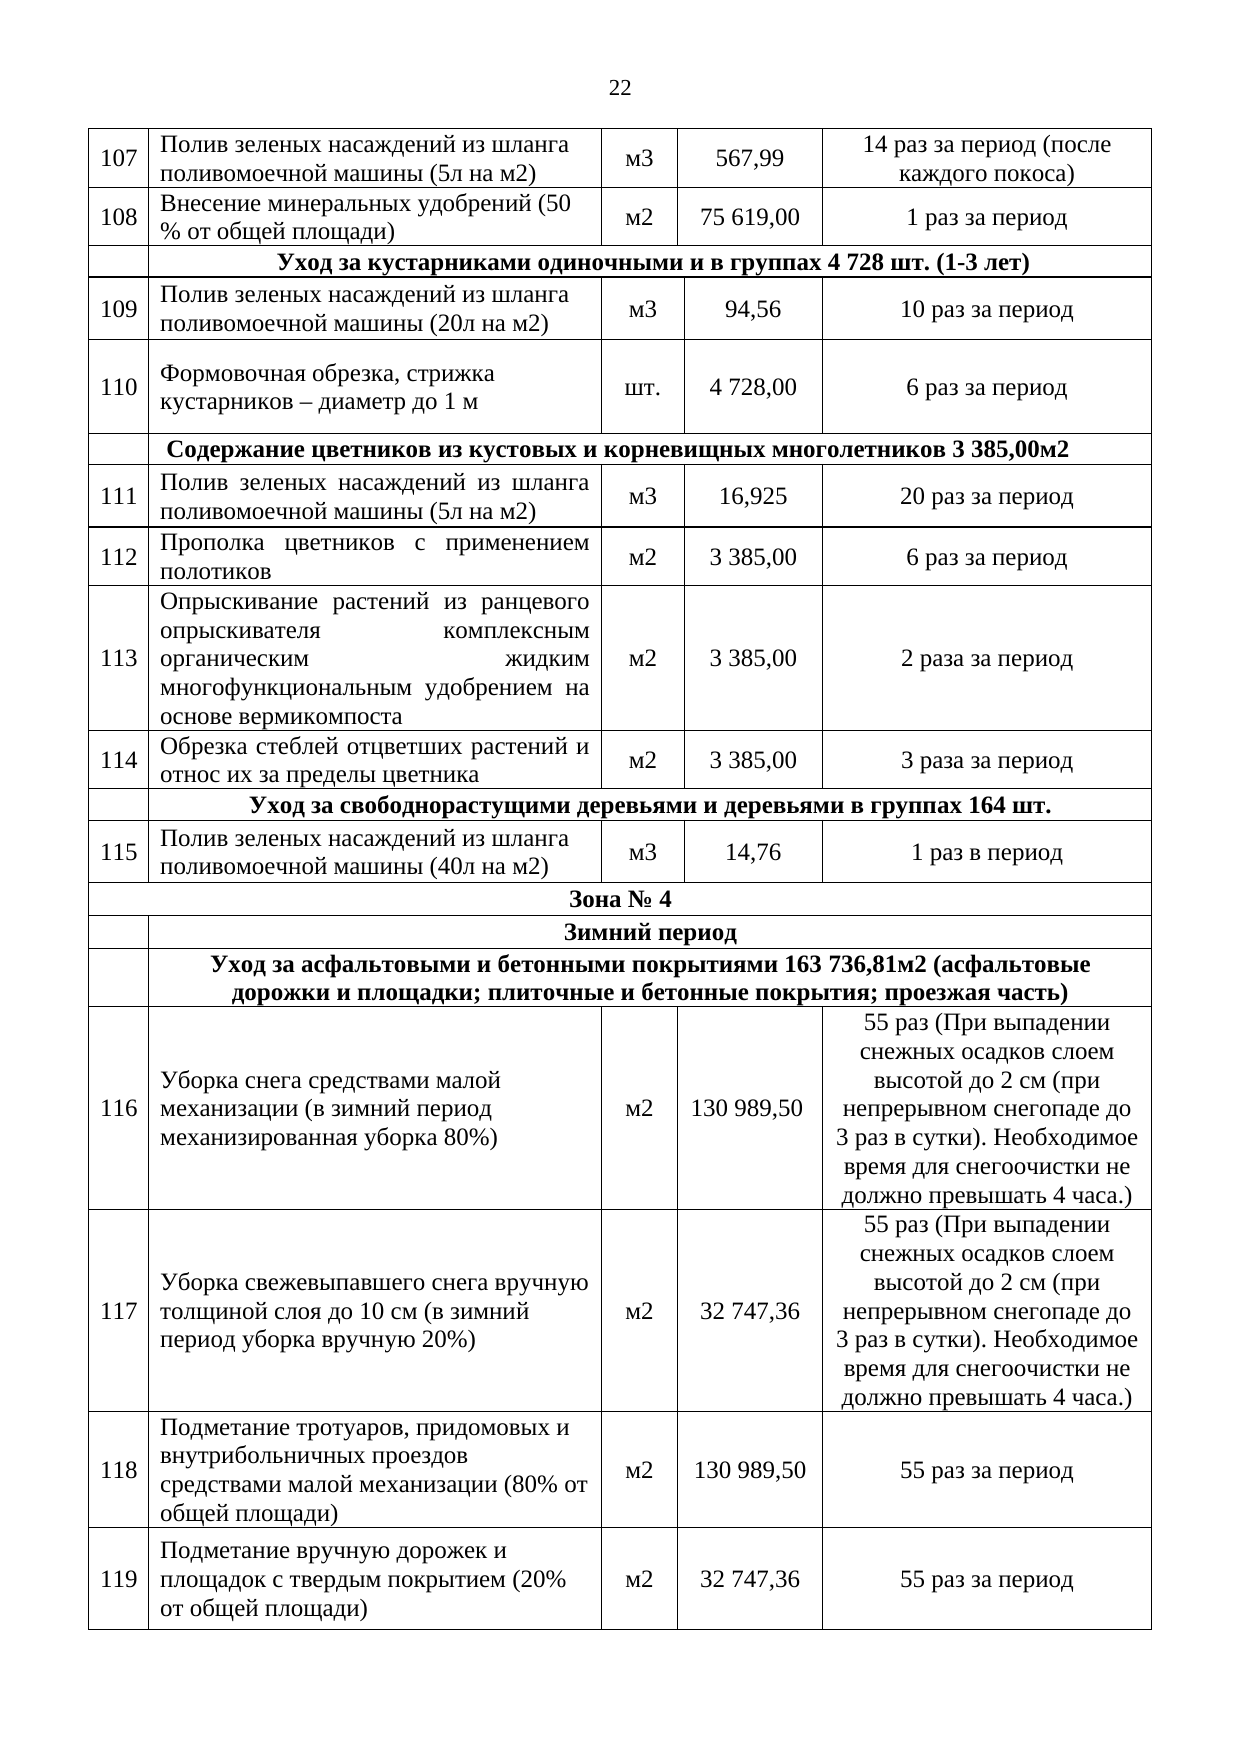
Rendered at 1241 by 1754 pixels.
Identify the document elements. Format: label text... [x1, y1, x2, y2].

table_cell Уборка снега средствами малой механизации (в зимний период механизированная уборка 80%) [149, 1007, 601, 1208]
table_cell Полив зеленых насаждений из шланга поливомоечной машины (5л на м2) [149, 465, 601, 526]
table_cell м2 [602, 528, 684, 585]
table_cell м2 [602, 1412, 677, 1527]
table_cell Полив зеленых насаждений из шланга поливомоечной машины (20л на м2) [149, 278, 601, 339]
table_cell м3 [602, 278, 684, 339]
table_cell Зона № 4 [89, 883, 1151, 915]
table_cell 118 [89, 1412, 148, 1527]
table_cell 10 раз за период [823, 278, 1151, 339]
table_cell 55 раз (При выпадении снежных осадков слоем высотой до 2 см (при непрерывном снегопаде до 3 раз в сутки). Необходимое время для снегоочистки не должно превышать 4 часа.) [823, 1210, 1151, 1411]
table_cell 108 [89, 188, 148, 245]
table_cell 16,925 [685, 465, 822, 526]
table_cell Прополка цветников с применением полотиков [149, 528, 601, 585]
table_cell 32 747,36 [678, 1528, 822, 1629]
table_cell Содержание цветников из кустовых и корневищных многолетников 3 385,00м2 [149, 434, 1151, 464]
table_cell 6 раз за период [823, 340, 1151, 433]
table_cell 3 раза за период [823, 731, 1151, 788]
table_cell 14 раз за период (после каждого покоса) [823, 129, 1151, 187]
table_cell 55 раз за период [823, 1528, 1151, 1629]
table_cell Полив зеленых насаждений из шланга поливомоечной машины (40л на м2) [149, 821, 601, 882]
table_cell 111 [89, 465, 148, 526]
table_cell 115 [89, 821, 148, 882]
table_cell [89, 916, 148, 948]
table_cell 3 385,00 [685, 731, 822, 788]
table_cell Обрезка стеблей отцветших растений и относ их за пределы цветника [149, 731, 601, 788]
table_cell 567,99 [678, 129, 822, 187]
table_cell 14,76 [685, 821, 822, 882]
table_cell [89, 246, 148, 276]
table_cell 110 [89, 340, 148, 433]
table_cell м2 [602, 586, 684, 730]
table_cell м2 [602, 188, 677, 245]
table_cell Подметание вручную дорожек и площадок с твердым покрытием (20% от общей площади) [149, 1528, 601, 1629]
table_cell м3 [602, 129, 677, 187]
table_cell 130 989,50 [678, 1007, 822, 1208]
table_cell Зимний период [149, 916, 1151, 948]
table_cell 112 [89, 528, 148, 585]
table_cell Формовочная обрезка, стрижка кустарников – диаметр до 1 м [149, 340, 601, 433]
table_cell м3 [602, 465, 684, 526]
table_cell 6 раз за период [823, 528, 1151, 585]
table_cell м2 [602, 1210, 677, 1411]
table_cell м2 [602, 731, 684, 788]
table_cell 2 раза за период [823, 586, 1151, 730]
table_cell м2 [602, 1007, 677, 1208]
table_cell 4 728,00 [685, 340, 822, 433]
table_cell 75 619,00 [678, 188, 822, 245]
table_cell Уход за асфальтовыми и бетонными покрытиями 163 736,81м2 (асфальтовые дорожки и площадки; плиточные и бетонные покрытия; проезжая часть) [149, 949, 1151, 1006]
table_cell Уход за кустарниками одиночными и в группах 4 728 шт. (1-3 лет) [149, 246, 1151, 276]
table_cell м2 [602, 1528, 677, 1629]
table_cell 1 раз в период [823, 821, 1151, 882]
table_cell Уборка свежевыпавшего снега вручную толщиной слоя до 10 см (в зимний период уборка вручную 20%) [149, 1210, 601, 1411]
table_cell 119 [89, 1528, 148, 1629]
table_cell 130 989,50 [678, 1412, 822, 1527]
table_cell Полив зеленых насаждений из шланга поливомоечной машины (5л на м2) [149, 129, 601, 187]
table_cell [89, 434, 148, 464]
table_cell 107 [89, 129, 148, 187]
table_cell 3 385,00 [685, 586, 822, 730]
table_cell 32 747,36 [678, 1210, 822, 1411]
table_cell 1 раз за период [823, 188, 1151, 245]
table_cell Подметание тротуаров, придомовых и внутрибольничных проездов средствами малой механизации (80% от общей площади) [149, 1412, 601, 1527]
table_cell 20 раз за период [823, 465, 1151, 526]
table_cell Опрыскивание растений из ранцевого опрыскивателя комплексным органическим жидким многофункциональным удобрением на основе вермикомпоста [149, 586, 601, 730]
table_cell м3 [602, 821, 684, 882]
table_cell 113 [89, 586, 148, 730]
table_cell 116 [89, 1007, 148, 1208]
table_cell 117 [89, 1210, 148, 1411]
table_cell [89, 789, 148, 819]
table_cell [89, 949, 148, 1006]
table_cell Уход за свободнорастущими деревьями и деревьями в группах 164 шт. [149, 789, 1151, 819]
table_cell 94,56 [685, 278, 822, 339]
table_cell 109 [89, 278, 148, 339]
table_cell 55 раз за период [823, 1412, 1151, 1527]
table_cell 55 раз (При выпадении снежных осадков слоем высотой до 2 см (при непрерывном снегопаде до 3 раз в сутки). Необходимое время для снегоочистки не должно превышать 4 часа.) [823, 1007, 1151, 1208]
table_cell 3 385,00 [685, 528, 822, 585]
table_cell Внесение минеральных удобрений (50 % от общей площади) [149, 188, 601, 245]
table_cell 114 [89, 731, 148, 788]
table_cell шт. [602, 340, 684, 433]
